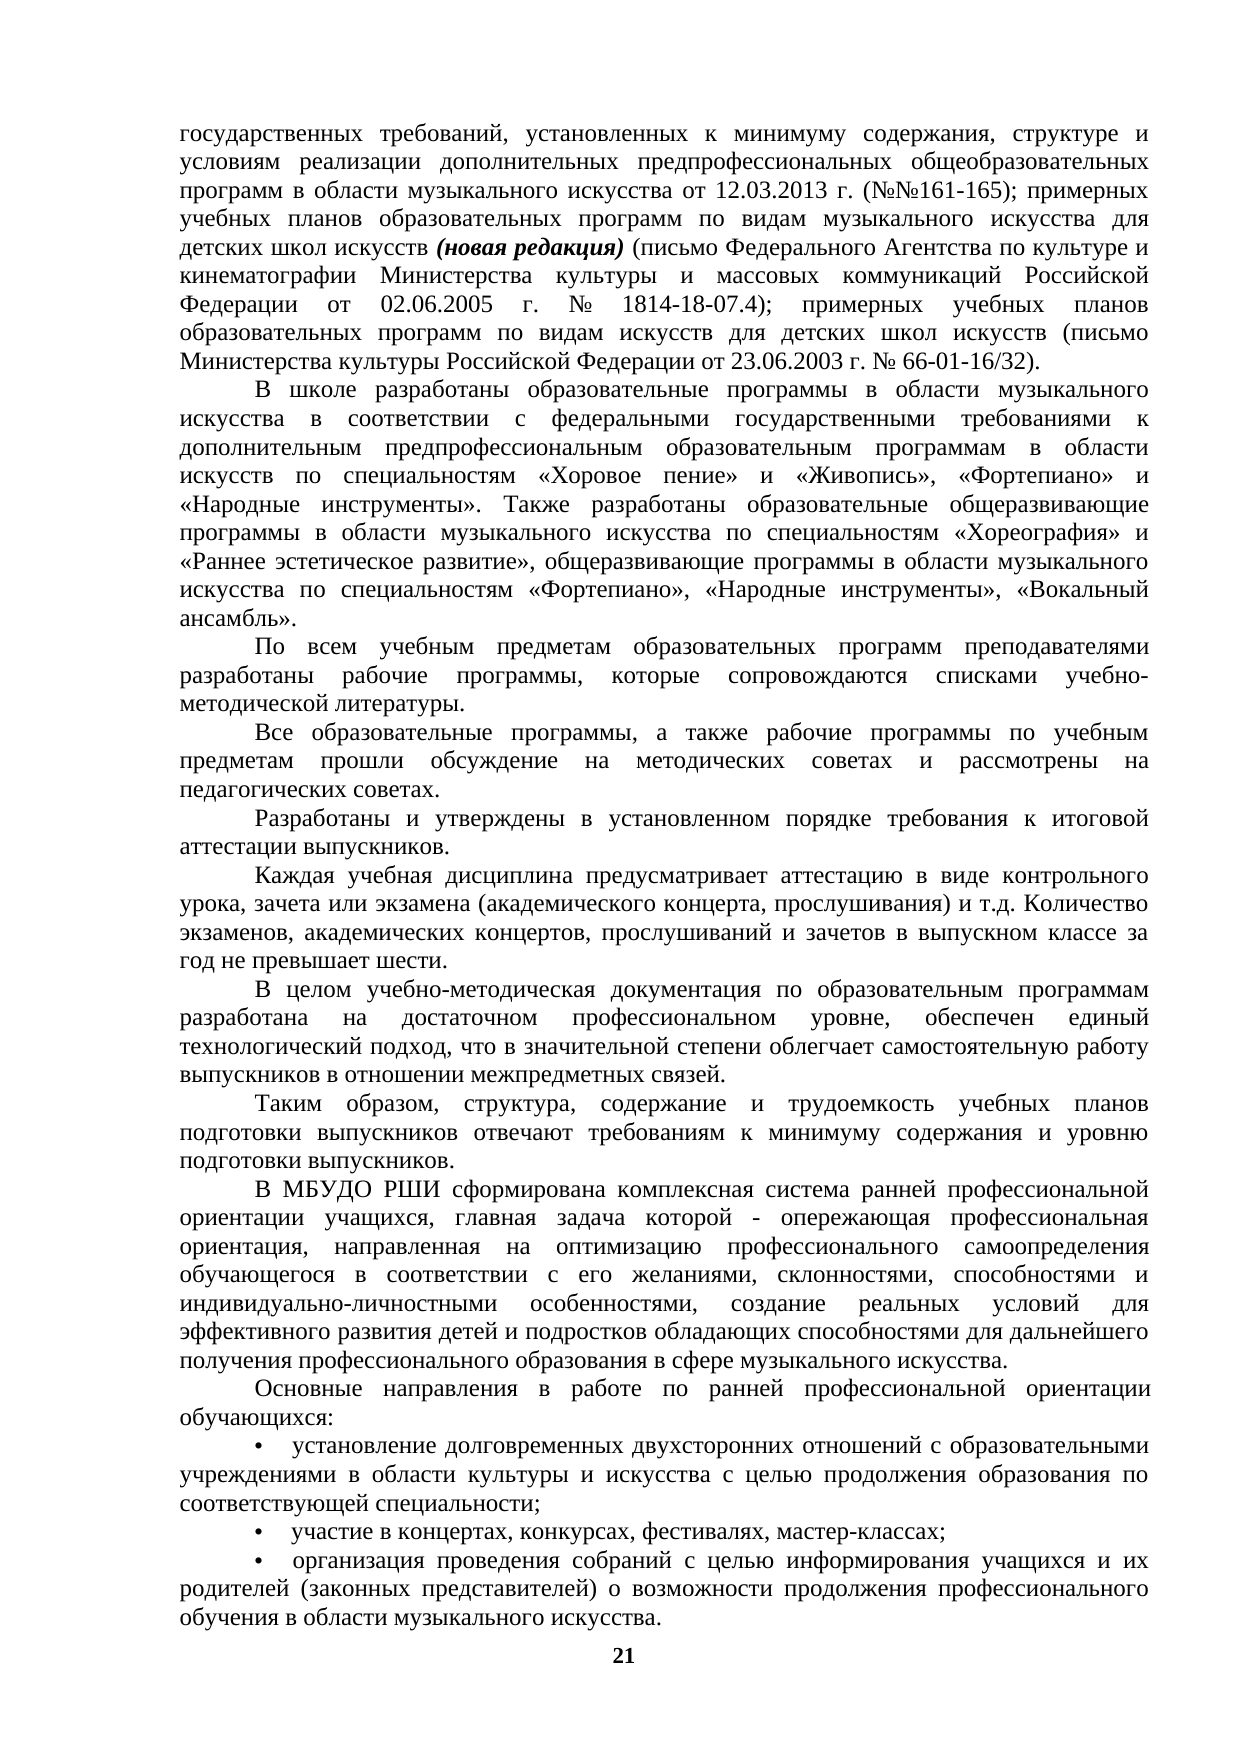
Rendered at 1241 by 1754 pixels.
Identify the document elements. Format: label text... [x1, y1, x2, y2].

text В целом учебно-методическая документация по образовательным программам разработана на достаточном профессиональном уровне, обеспечен единый технологический подход, что в значительной степени облегчает самостоятельную работу выпускников в отношении межпредметных связей. [179, 974, 1149, 1088]
text Основные направления в работе по ранней профессиональной ориентации обучающихся: [179, 1374, 1152, 1431]
text Все образовательные программы, а также рабочие программы по учебным предметам прошли обсуждение на методических советах и рассмотрены на педагогических советах. [179, 717, 1149, 803]
text По всем учебным предметам образовательных программ преподавателями разработаны рабочие программы, которые сопровождаются списками учебно-методической литературы. [179, 632, 1149, 717]
text Каждая учебная дисциплина предусматривает аттестацию в виде контрольного урока, зачета или экзамена (академического концерта, прослушивания) и т.д. Количество экзаменов, академических концертов, прослушиваний и зачетов в выпускном классе за год не превышает шести. [179, 860, 1149, 974]
text Разработаны и утверждены в установленном порядке требования к итоговой аттестации выпускников. [179, 803, 1149, 860]
text В школе разработаны образовательные программы в области музыкального искусства в соответствии с федеральными государственными требованиями к дополнительным предпрофессиональным образовательным программам в области искусств по специальностям «Хоровое пение» и «Живопись», «Фортепиано» и «Народные инструменты». Также разработаны образовательные общеразвивающие программы в области музыкального искусства по специальностям «Хореография» и «Раннее эстетическое развитие», общеразвивающие программы в области музыкального искусства по специальностям «Фортепиано», «Народные инструменты», «Вокальный ансамбль». [179, 375, 1149, 632]
text Таким образом, структура, содержание и трудоемкость учебных планов подготовки выпускников отвечают требованиям к минимуму содержания и уровню подготовки выпускников. [179, 1088, 1149, 1174]
list организация проведения собраний с целью информирования учащихся и их родителей (законных представителей) о возможности продолжения профессионального обучения в области музыкального искусства. [179, 1545, 1149, 1631]
list участие в концертах, конкурсах, фестивалях, мастер-классах; [179, 1517, 1152, 1545]
text В МБУДО РШИ сформирована комплексная система ранней профессиональной ориентации учащихся, главная задача которой - опережающая профессиональная ориентация, направленная на оптимизацию профессионального самоопределения обучающегося в соответствии с его желаниями, склонностями, способностями и индивидуально-личностными особенностями, создание реальных условий для эффективного развития детей и подростков обладающих способностями для дальнейшего получения профессионального образования в сфере музыкального искусства. [179, 1174, 1149, 1374]
list установление долговременных двухсторонних отношений с образовательными учреждениями в области культуры и искусства с целью продолжения образования по соответствующей специальности; [179, 1431, 1149, 1517]
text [179, 118, 1149, 375]
